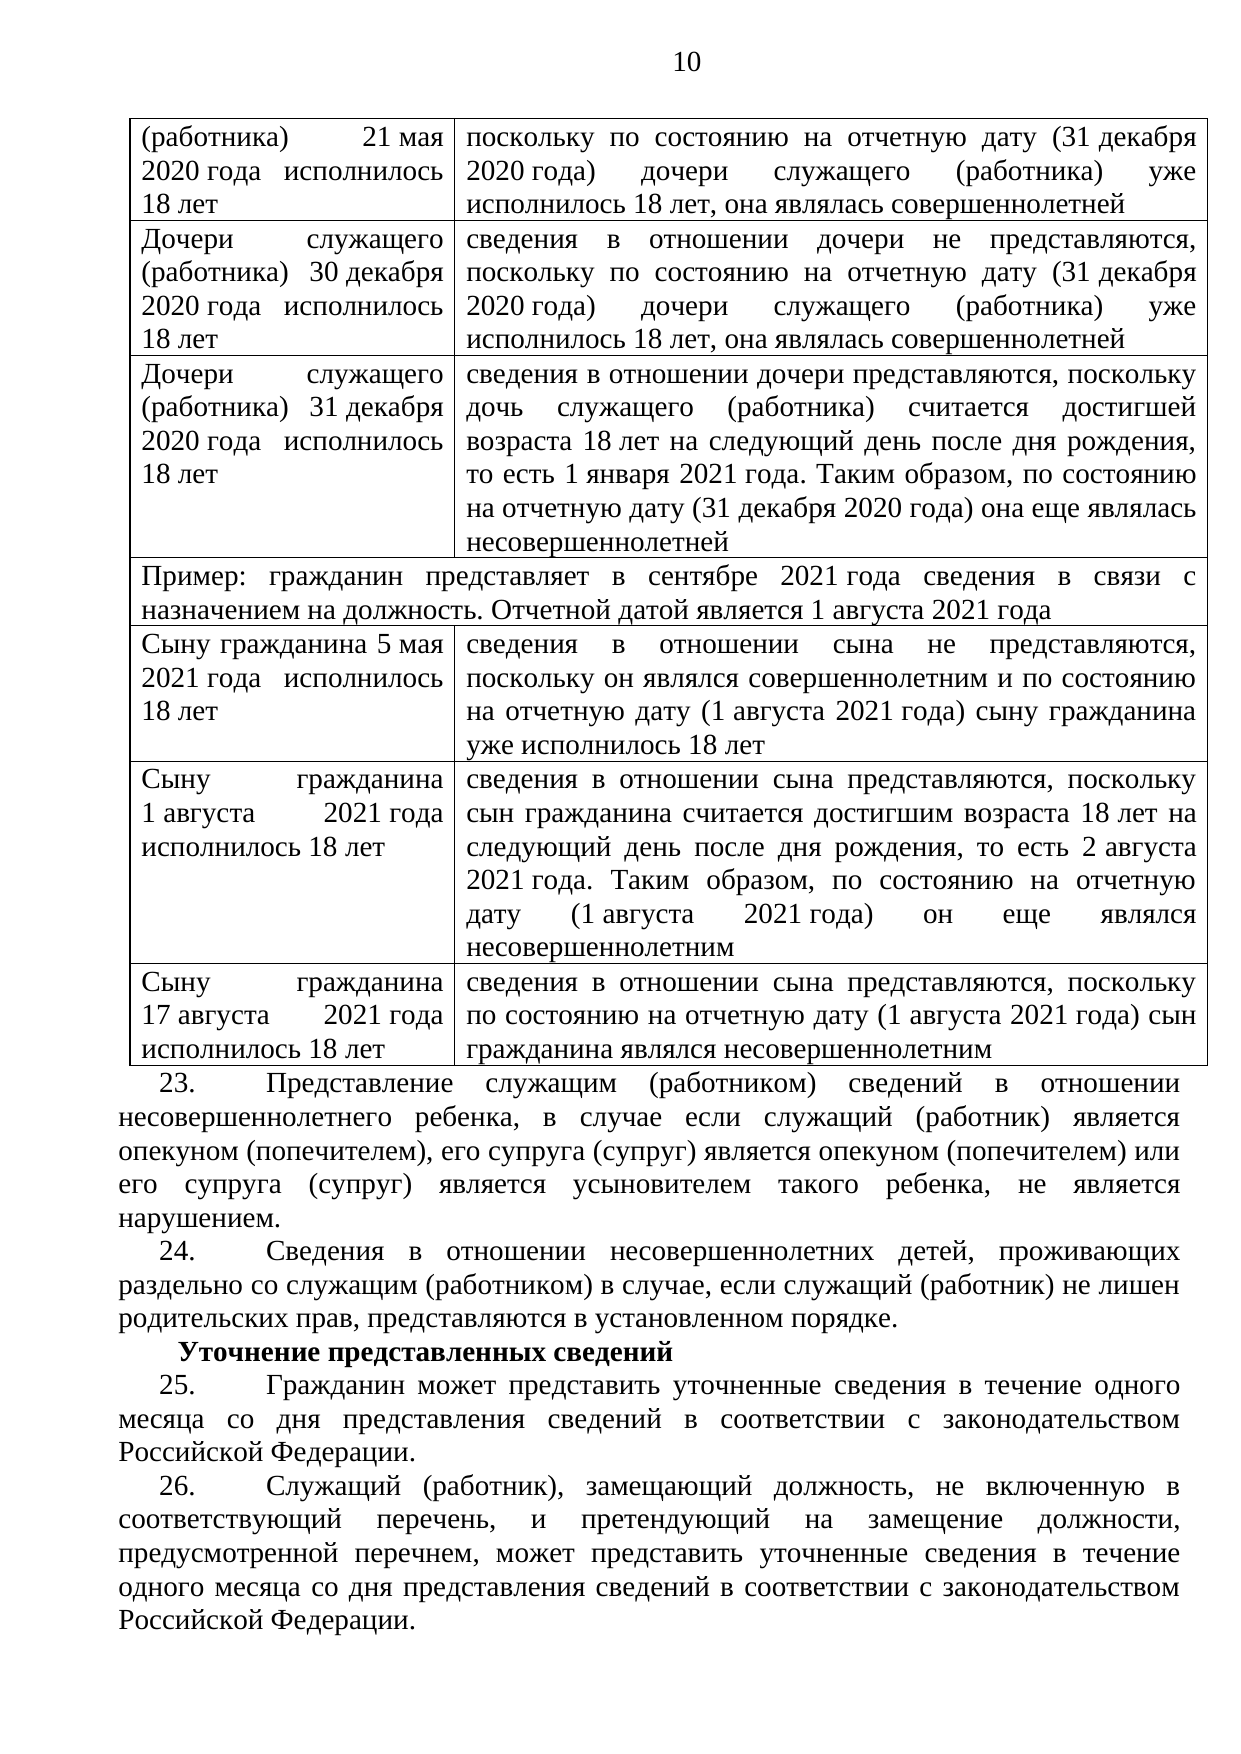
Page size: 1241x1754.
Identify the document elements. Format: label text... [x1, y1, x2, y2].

table_cell Сыну гражданина 17 августа 2021 года исполнилось 18 лет [131, 964, 454, 1064]
table_cell Дочери служащего (работника) 31 декабря 2020 года исполнилось 18 лет [131, 356, 454, 557]
table_cell сведения в отношении сына представляются, поскольку по состоянию на отчетную дату (1 августа 2021 года) сын гражданина являлся несовершеннолетним [455, 964, 1207, 1064]
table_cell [131, 119, 454, 220]
table_cell сведения в отношении дочери представляются, поскольку дочь служащего (работника) считается достигшей возраста 18 лет на следующий день после дня рождения, то есть 1 января 2021 года. Таким образом, по состоянию на отчетную дату (31 декабря 2020 года) она еще являлась несовершеннолетней [455, 356, 1207, 557]
table_cell Сыну гражданина 1 августа 2021 года исполнилось 18 лет [131, 762, 454, 963]
table_cell Сыну гражданина 5 мая 2021 года исполнилось 18 лет [131, 626, 454, 761]
table_cell сведения в отношении сына не представляются, поскольку он являлся совершеннолетним и по состоянию на отчетную дату (1 августа 2021 года) сыну гражданина уже исполнилось 18 лет [455, 626, 1207, 761]
list Представление служащим (работником) сведений в отношении несовершеннолетнего ребенка, в случае если служащий (работник) является опекуном (попечителем), его супруга (супруг) является опекуном (попечителем) или его супруга (супруг) является усыновителем такого ребенка, не является нарушением. [118, 1066, 1181, 1233]
table_cell сведения в отношении сына представляются, поскольку сын гражданина считается достигшим возраста 18 лет на следующий день после дня рождения, то есть 2 августа 2021 года. Таким образом, по состоянию на отчетную дату (1 августа 2021 года) он еще являлся несовершеннолетним [455, 762, 1207, 963]
list Служащий (работник), замещающий должность, не включенную в соответствующий перечень, и претендующий на замещение должности, предусмотренной перечнем, может представить уточненные сведения в течение одного месяца со дня представления сведений в соответствии с законодательством Российской Федерации. [118, 1468, 1181, 1636]
list Сведения в отношении несовершеннолетних детей, проживающих раздельно со служащим (работником) в случае, если служащий (работник) не лишен родительских прав, представляются в установленном порядке. [118, 1233, 1181, 1334]
table_cell Пример: гражданин представляет в сентябре 2021 года сведения в связи с назначением на должность. Отчетной датой является 1 августа 2021 года [131, 558, 1207, 625]
table_cell Дочери служащего (работника) 30 декабря 2020 года исполнилось 18 лет [131, 221, 454, 355]
list Уточнение представленных сведений [118, 1334, 1181, 1367]
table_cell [455, 119, 1207, 220]
list Гражданин может представить уточненные сведения в течение одного месяца со дня представления сведений в соответствии с законодательством Российской Федерации. [118, 1367, 1181, 1468]
